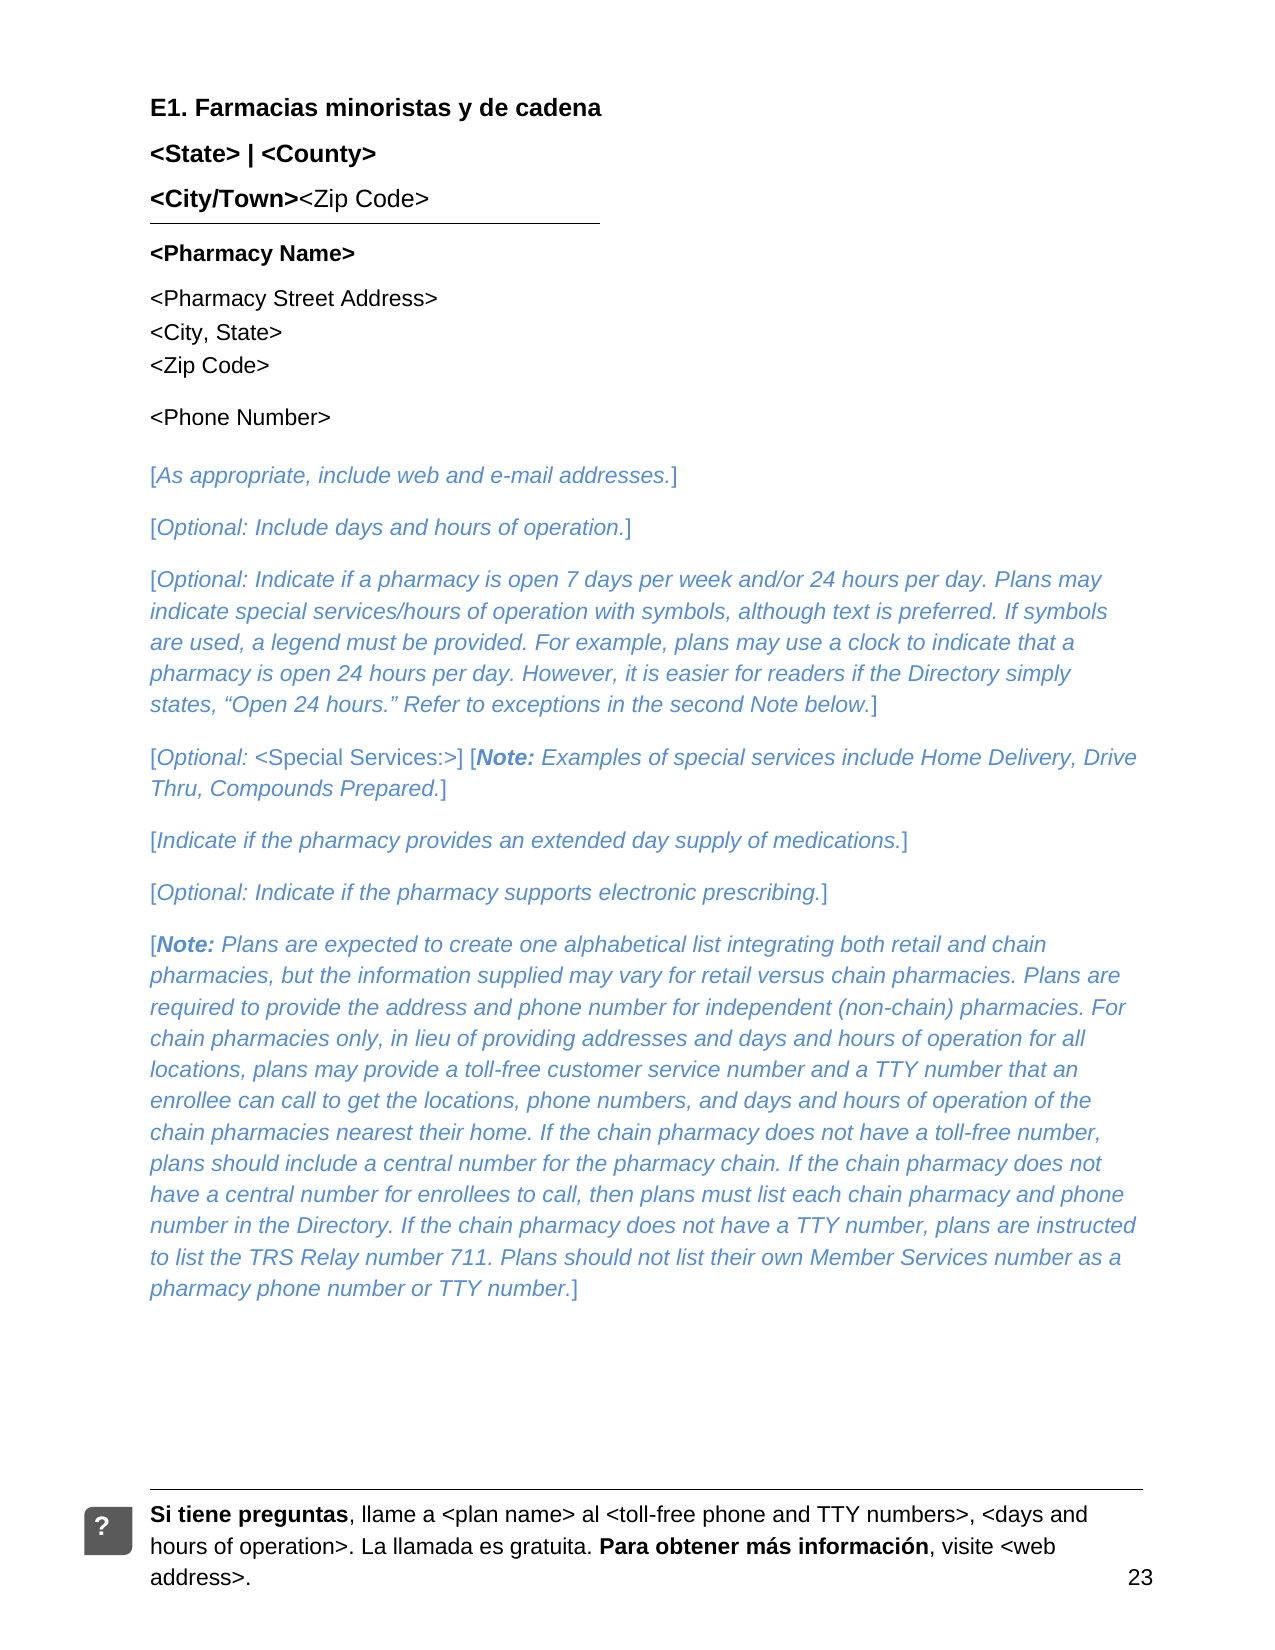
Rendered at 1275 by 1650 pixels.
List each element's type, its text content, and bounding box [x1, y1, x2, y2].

text [Note: Plans are expected to create one alphabetical list integrating both retail and chain pharmacies, but the information supplied may vary for retail versus chain pharmacies. Plans are required to provide the address and phone number for independent (non-chain) pharmacies. For chain pharmacies only, in lieu of providing addresses and days and hours of operation for all locations, plans may provide a toll-free customer service number and a TTY number that an enrollee can call to get the locations, phone numbers, and days and hours of operation of the chain pharmacies nearest their home. If the chain pharmacy does not have a toll-free number, plans should include a central number for the pharmacy chain. If the chain pharmacy does not have a central number for enrollees to call, then plans must list each chain pharmacy and phone number in the Directory. If the chain pharmacy does not have a TTY number, plans are instructed to list the TRS Relay number 711. Plans should not list their own Member Services number as a pharmacy phone number or TTY number.] [150, 927, 1143, 1302]
text [Optional: Include days and hours of operation.] [150, 511, 1143, 542]
text <Pharmacy Name> [150, 236, 1143, 268]
text [Optional: <Special Services:>] [Note: Examples of special services include Home Delivery, Drive Thru, Compounds Prepared.] [150, 740, 1143, 802]
text [Indicate if the pharmacy provides an extended day supply of medications.] [150, 823, 1143, 854]
text [As appropriate, include web and e-mail addresses.] [150, 459, 1143, 490]
text [Optional: Indicate if a pharmacy is open 7 days per week and/or 24 hours per day. Plans may indicate special services/hours of operation with symbols, although text is preferred. If symbols are used, a legend must be provided. For example, plans may use a clock to indicate that a pharmacy is open 24 hours per day. However, it is easier for readers if the Directory simply states, “Open 24 hours.” Refer to exceptions in the second Note below.] [150, 563, 1143, 719]
text <Phone Number> [150, 399, 1143, 432]
text <Pharmacy Street Address> <City, State> <Zip Code> [150, 280, 1143, 380]
text [Optional: Indicate if the pharmacy supports electronic prescribing.] [150, 875, 1143, 907]
subtitle E1. Farmacias minoristas y de cadena [150, 89, 1068, 123]
text <City/Town><Zip Code> [150, 181, 600, 223]
text <State> | <County> [150, 135, 1143, 169]
